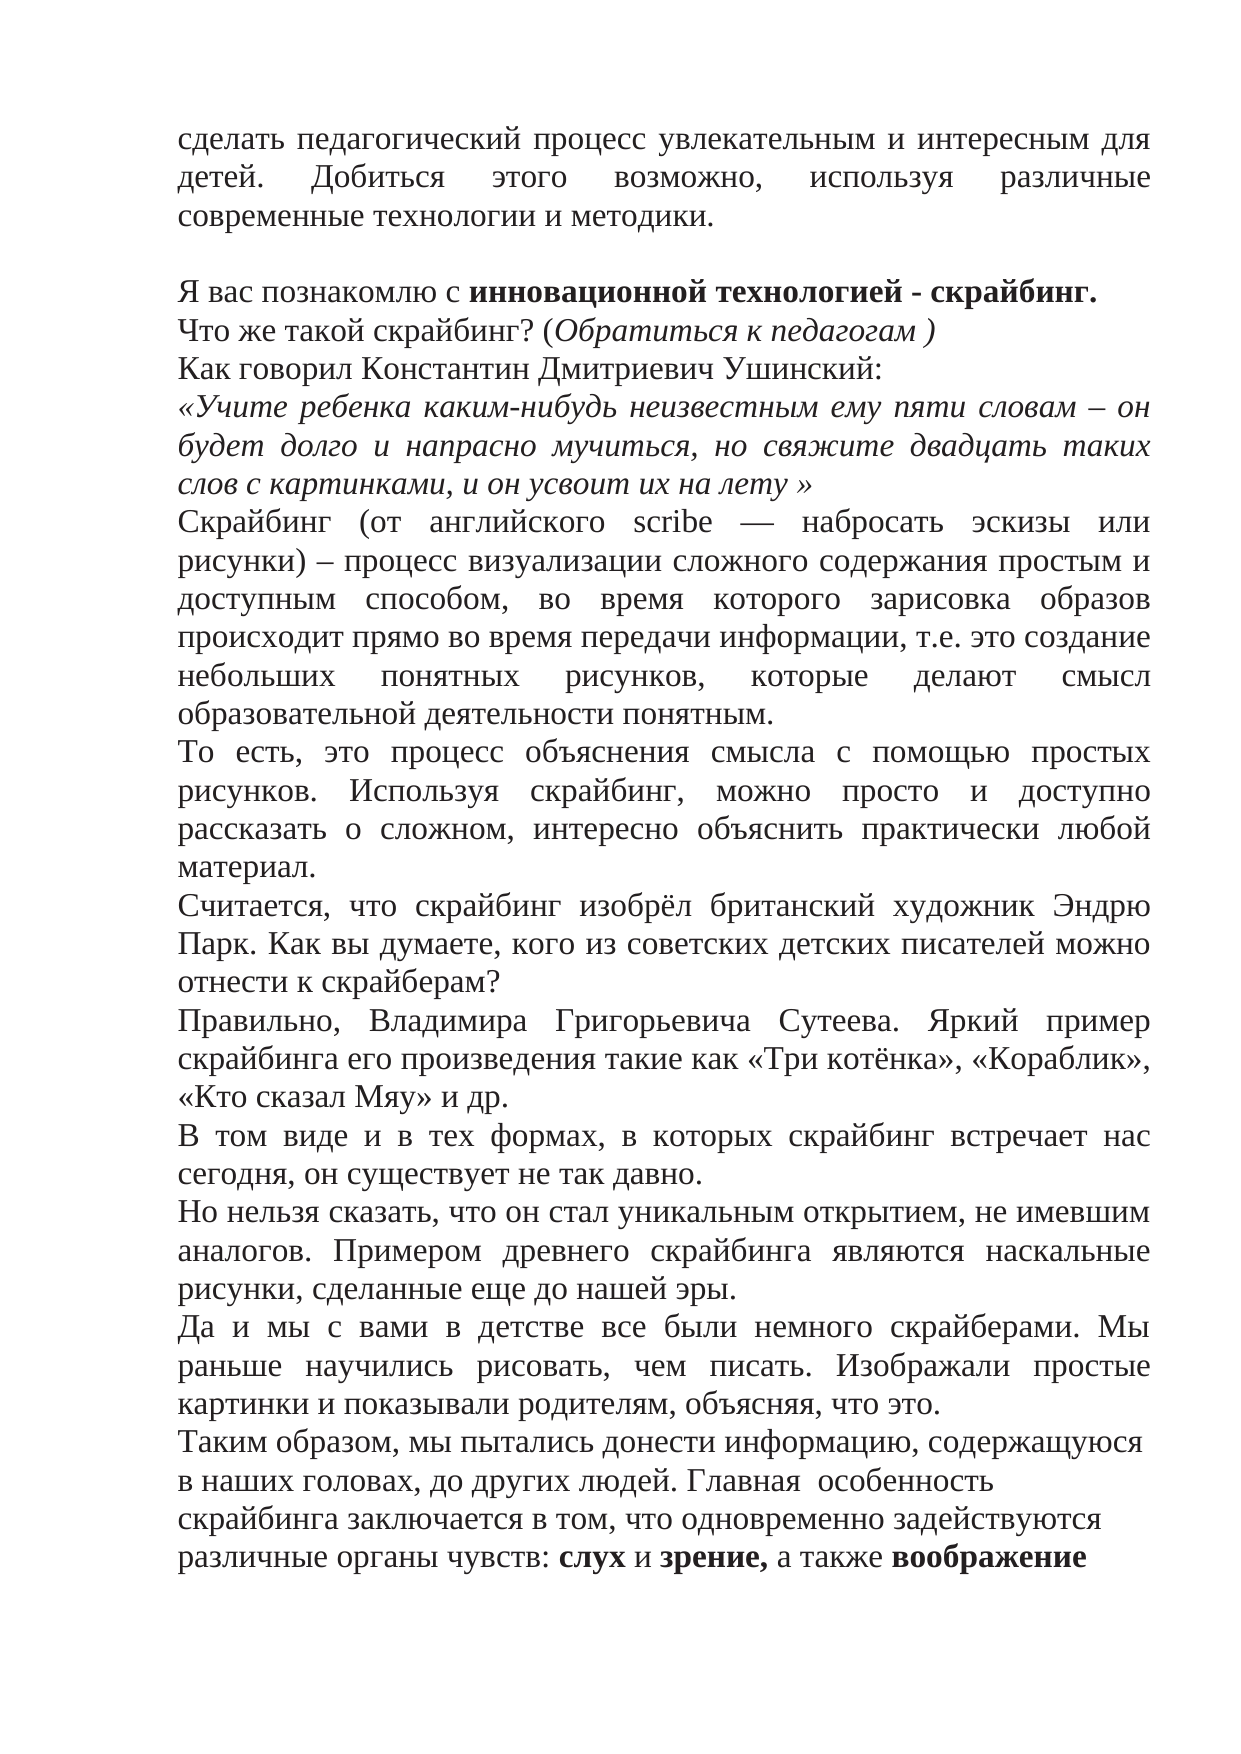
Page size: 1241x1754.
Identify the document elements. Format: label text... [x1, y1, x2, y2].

text То есть, это процесс объяснения смысла с помощью простых рисунков. Используя скрайбинг, можно просто и доступно рассказать о сложном, интересно объяснить практически любой материал. [177, 731, 1152, 885]
text Считается, что скрайбинг изобрёл британский художник Эндрю Парк. Как вы думаете, кого из советских детских писателей можно отнести к скрайберам? [177, 885, 1152, 1000]
text «Учите ребенка каким-нибудь неизвестным ему пяти словам – он будет долго и напрасно мучиться, но свяжите двадцать таких слов с картинками, и он усвоит их на лету » [177, 386, 1152, 501]
text В том виде и в тех формах, в которых скрайбинг встречает нас сегодня, он существует не так давно. [177, 1115, 1152, 1191]
text Да и мы с вами в детстве все были немного скрайберами. Мы раньше научились рисовать, чем писать. Изображали простые картинки и показывали родителям, объясняя, что это. [177, 1306, 1152, 1421]
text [177, 1421, 1152, 1575]
text Скрайбинг (от английского scribe — набросать эскизы или рисунки) – процесс визуализации сложного содержания простым и доступным способом, во время которого зарисовка образов происходит прямо во время передачи информации, т.е. это создание небольших понятных рисунков, которые делают смысл образовательной деятельности понятным. [177, 501, 1152, 731]
text Но нельзя сказать, что он стал уникальным открытием, не имевшим аналогов. Примером древнего скрайбинга являются наскальные рисунки, сделанные еще до нашей эры. [177, 1191, 1152, 1306]
text Я вас познакомлю с инновационной технологией - скрайбинг. [177, 271, 1152, 310]
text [177, 118, 1152, 233]
text Как говорил Константин Дмитриевич Ушинский: [177, 348, 1152, 386]
text Что же такой скрайбинг? (Обратиться к педагогам ) [177, 310, 1152, 348]
text Правильно, Владимира Григорьевича Сутеева. Яркий пример скрайбинга его произведения такие как «Три котёнка», «Кораблик», «Кто сказал Мяу» и др. [177, 1000, 1152, 1115]
